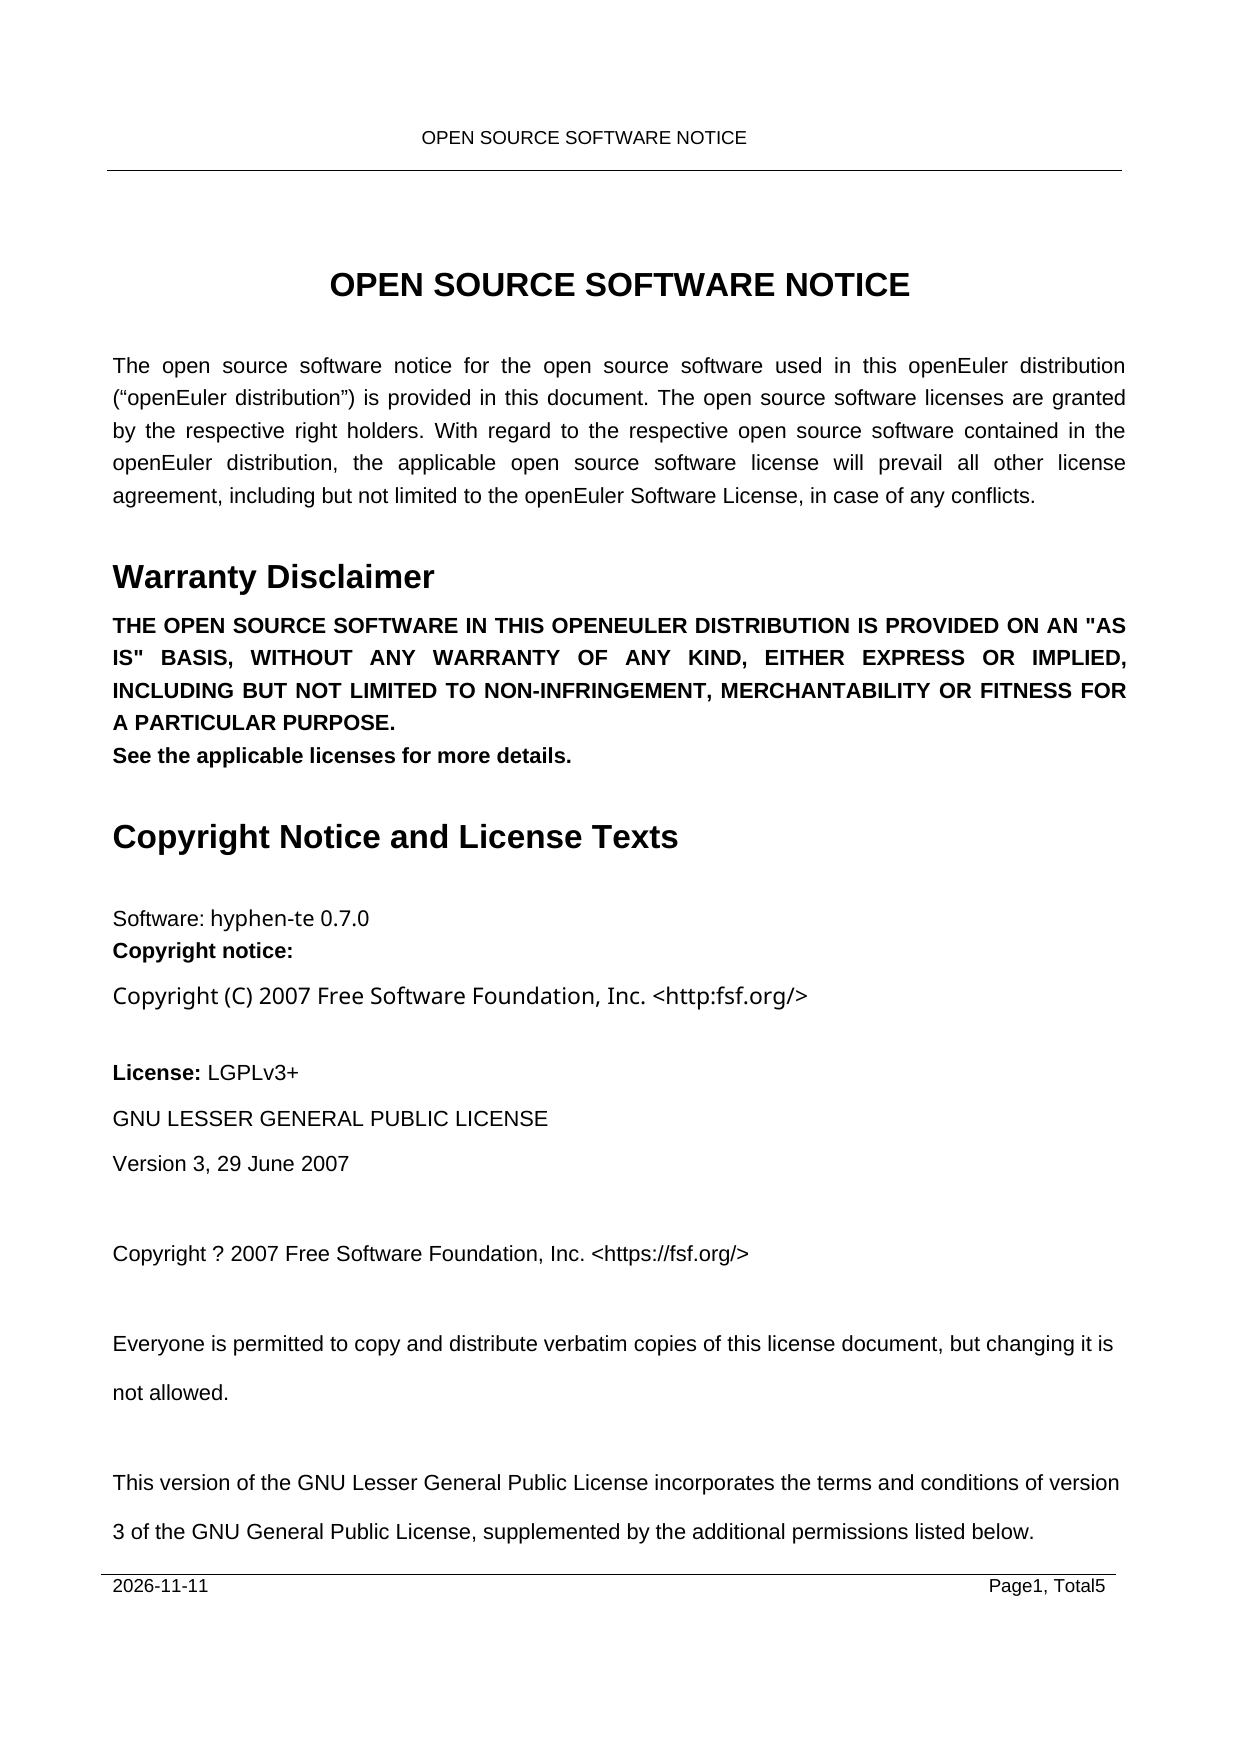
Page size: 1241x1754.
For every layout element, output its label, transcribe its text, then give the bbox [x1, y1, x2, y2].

text GNU LESSER GENERAL PUBLIC LICENSE [112, 1102, 1128, 1134]
text The open source software notice for the open source software used in this openEuler distribution (“openEuler distribution”) is provided in this document. The open source software licenses are granted by the respective right holders. With regard to the respective open source software contained in the openEuler distribution, the applicable open source software license will prevail all other license agreement, including but not limited to the openEuler Software License, in case of any conflicts. [112, 349, 1128, 511]
text License: LGPLv3+ [112, 1057, 1128, 1089]
text Copyright ? 2007 Free Software Foundation, Inc. <https://fsf.org/> [112, 1237, 1128, 1269]
text OPEN SOURCE SOFTWARE NOTICE [112, 251, 1128, 316]
text Version 3, 29 June 2007 [112, 1147, 1128, 1179]
text Warranty Disclaimer [112, 544, 1128, 609]
text THE OPEN SOURCE SOFTWARE IN THIS OPENEULER DISTRIBUTION IS PROVIDED ON AN "AS IS" BASIS, WITHOUT ANY WARRANTY OF ANY KIND, EITHER EXPRESS OR IMPLIED, INCLUDING BUT NOT LIMITED TO NON-INFRINGEMENT, MERCHANTABILITY OR FITNESS FOR A PARTICULAR PURPOSE. See the applicable licenses for more details. [112, 609, 1128, 771]
text Copyright notice: [112, 934, 1128, 966]
text This version of the GNU Lesser General Public License incorporates the terms and conditions of version 3 of the GNU General Public License, supplemented by the additional permissions listed below. [112, 1466, 1128, 1547]
text Copyright (C) 2007 Free Software Foundation, Inc. <http:fsf.org/> [112, 979, 1128, 1012]
text Software: hyphen-te 0.7.0 [112, 901, 1128, 934]
text Copyright Notice and License Texts [112, 804, 1128, 869]
text Everyone is permitted to copy and distribute verbatim copies of this license document, but changing it is not allowed. [112, 1327, 1128, 1408]
